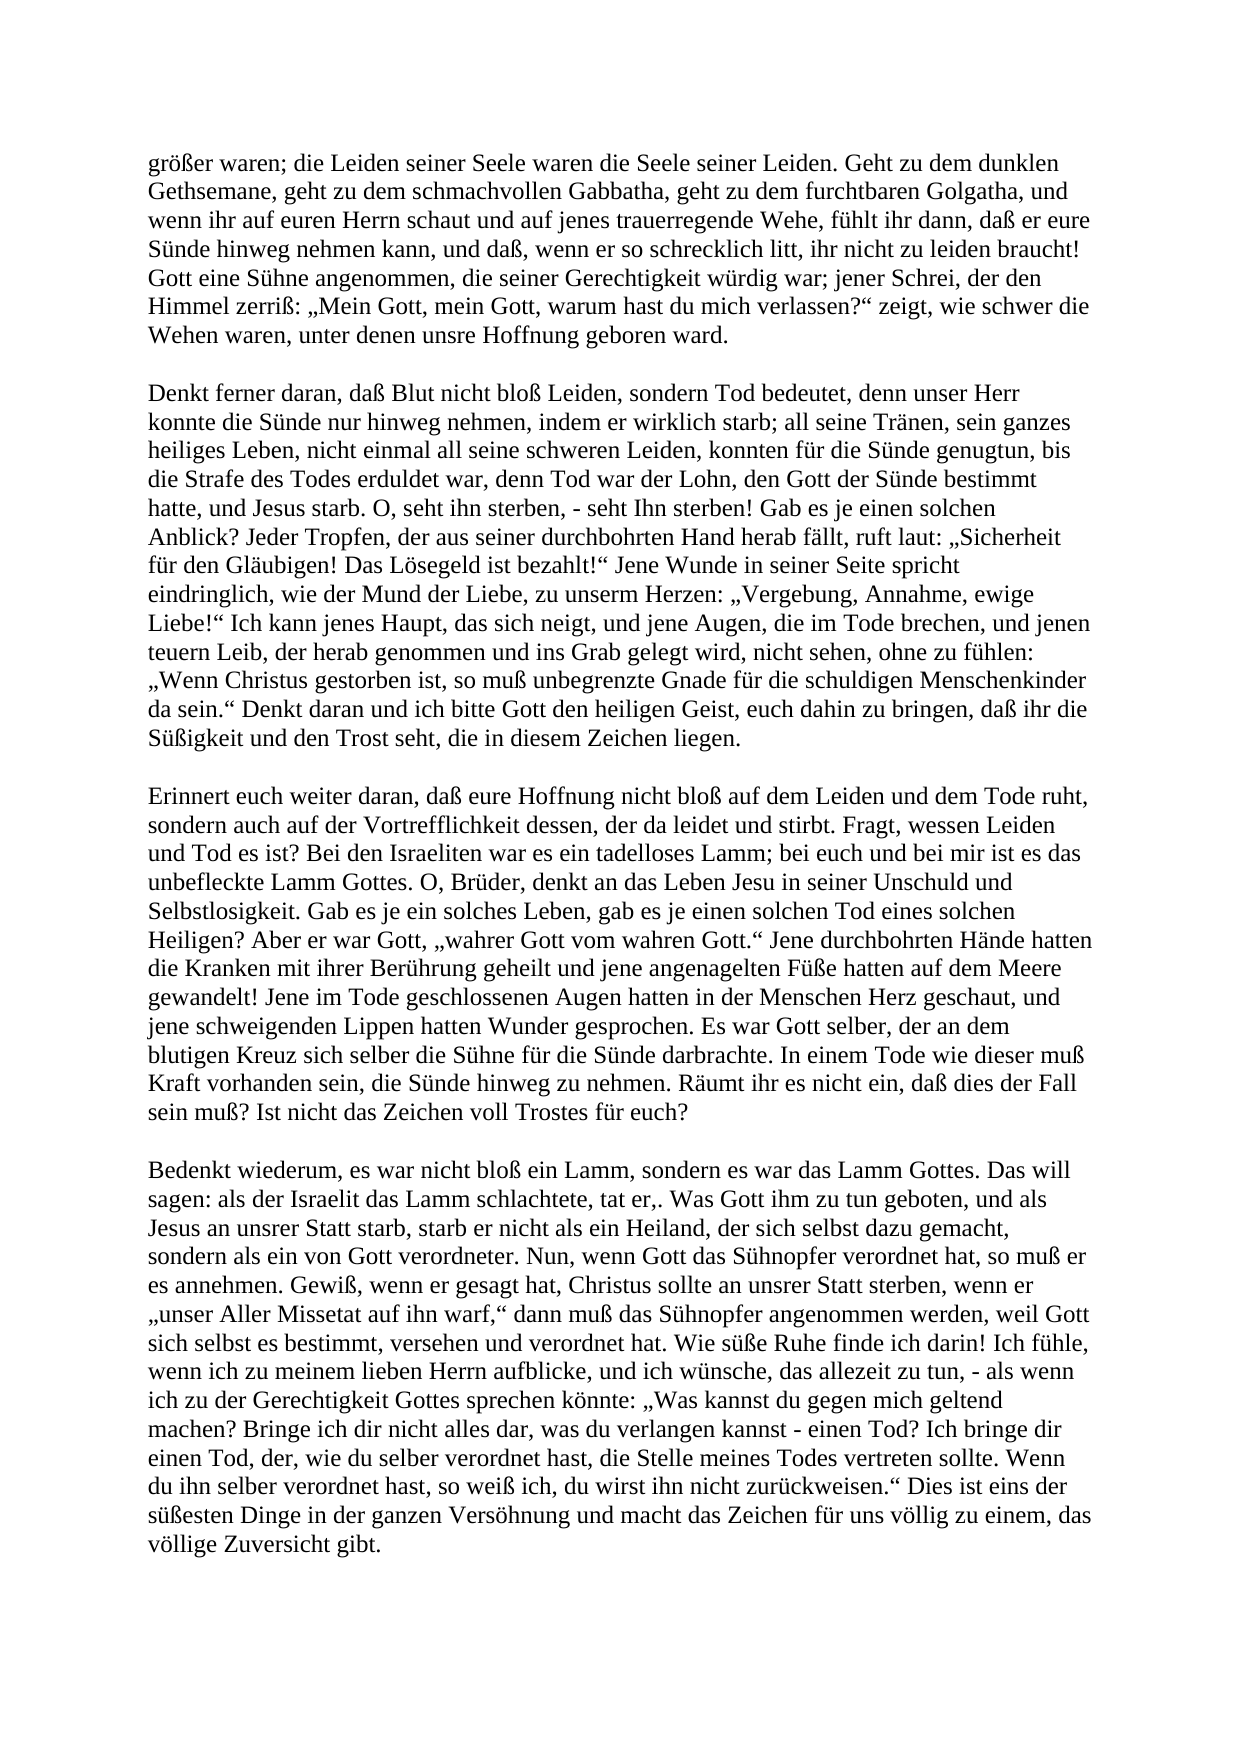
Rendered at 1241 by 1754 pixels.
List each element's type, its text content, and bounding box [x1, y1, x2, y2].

text Denkt ferner daran, daß Blut nicht bloß Leiden, sondern Tod bedeutet, denn unser Herr konnte die Sünde nur hinweg nehmen, indem er wirklich starb; all seine Tränen, sein ganzes heiliges Leben, nicht einmal all seine schweren Leiden, konnten für die Sünde genugtun, bis die Strafe des Todes erduldet war, denn Tod war der Lohn, den Gott der Sünde bestimmt hatte, und Jesus starb. O, seht ihn sterben, - seht Ihn sterben! Gab es je einen solchen Anblick? Jeder Tropfen, der aus seiner durchbohrten Hand herab fällt, ruft laut: „Sicherheit für den Gläubigen! Das Lösegeld ist bezahlt!“ Jene Wunde in seiner Seite spricht eindringlich, wie der Mund der Liebe, zu unserm Herzen: „Vergebung, Annahme, ewige Liebe!“ Ich kann jenes Haupt, das sich neigt, und jene Augen, die im Tode brechen, und jenen teuern Leib, der herab genommen und ins Grab gelegt wird, nicht sehen, ohne zu fühlen: „Wenn Christus gestorben ist, so muß unbegrenzte Gnade für die schuldigen Menschenkinder da sein.“ Denkt daran und ich bitte Gott den heiligen Geist, euch dahin zu bringen, daß ihr die Süßigkeit und den Trost seht, die in diesem Zeichen liegen. [148, 378, 1093, 752]
text Bedenkt wiederum, es war nicht bloß ein Lamm, sondern es war das Lamm Gottes. Das will sagen: als der Israelit das Lamm schlachtete, tat er,. Was Gott ihm zu tun geboten, und als Jesus an unsrer Statt starb, starb er nicht als ein Heiland, der sich selbst dazu gemacht, sondern als ein von Gott verordneter. Nun, wenn Gott das Sühnopfer verordnet hat, so muß er es annehmen. Gewiß, wenn er gesagt hat, Christus sollte an unsrer Statt sterben, wenn er „unser Aller Missetat auf ihn warf,“ dann muß das Sühnopfer angenommen werden, weil Gott sich selbst es bestimmt, versehen und verordnet hat. Wie süße Ruhe finde ich darin! Ich fühle, wenn ich zu meinem lieben Herrn aufblicke, und ich wünsche, das allezeit zu tun, - als wenn ich zu der Gerechtigkeit Gottes sprechen könnte: „Was kannst du gegen mich geltend machen? Bringe ich dir nicht alles dar, was du verlangen kannst - einen Tod? Ich bringe dir einen Tod, der, wie du selber verordnet hast, die Stelle meines Todes vertreten sollte. Wenn du ihn selber verordnet hast, so weiß ich, du wirst ihn nicht zurückweisen.“ Dies ist eins der süßesten Dinge in der ganzen Versöhnung und macht das Zeichen für uns völlig zu einem, das völlige Zuversicht gibt. [148, 1155, 1093, 1558]
text Erinnert euch weiter daran, daß eure Hoffnung nicht bloß auf dem Leiden und dem Tode ruht, sondern auch auf der Vortrefflichkeit dessen, der da leidet und stirbt. Fragt, wessen Leiden und Tod es ist? Bei den Israeliten war es ein tadelloses Lamm; bei euch und bei mir ist es das unbefleckte Lamm Gottes. O, Brüder, denkt an das Leben Jesu in seiner Unschuld und Selbstlosigkeit. Gab es je ein solches Leben, gab es je einen solchen Tod eines solchen Heiligen? Aber er war Gott, „wahrer Gott vom wahren Gott.“ Jene durchbohrten Hände hatten die Kranken mit ihrer Berührung geheilt und jene angenagelten Füße hatten auf dem Meere gewandelt! Jene im Tode geschlossenen Augen hatten in der Menschen Herz geschaut, und jene schweigenden Lippen hatten Wunder gesprochen. Es war Gott selber, der an dem blutigen Kreuz sich selber die Sühne für die Sünde darbrachte. In einem Tode wie dieser muß Kraft vorhanden sein, die Sünde hinweg zu nehmen. Räumt ihr es nicht ein, daß dies der Fall sein muß? Ist nicht das Zeichen voll Trostes für euch? [148, 781, 1093, 1126]
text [148, 148, 1093, 349]
